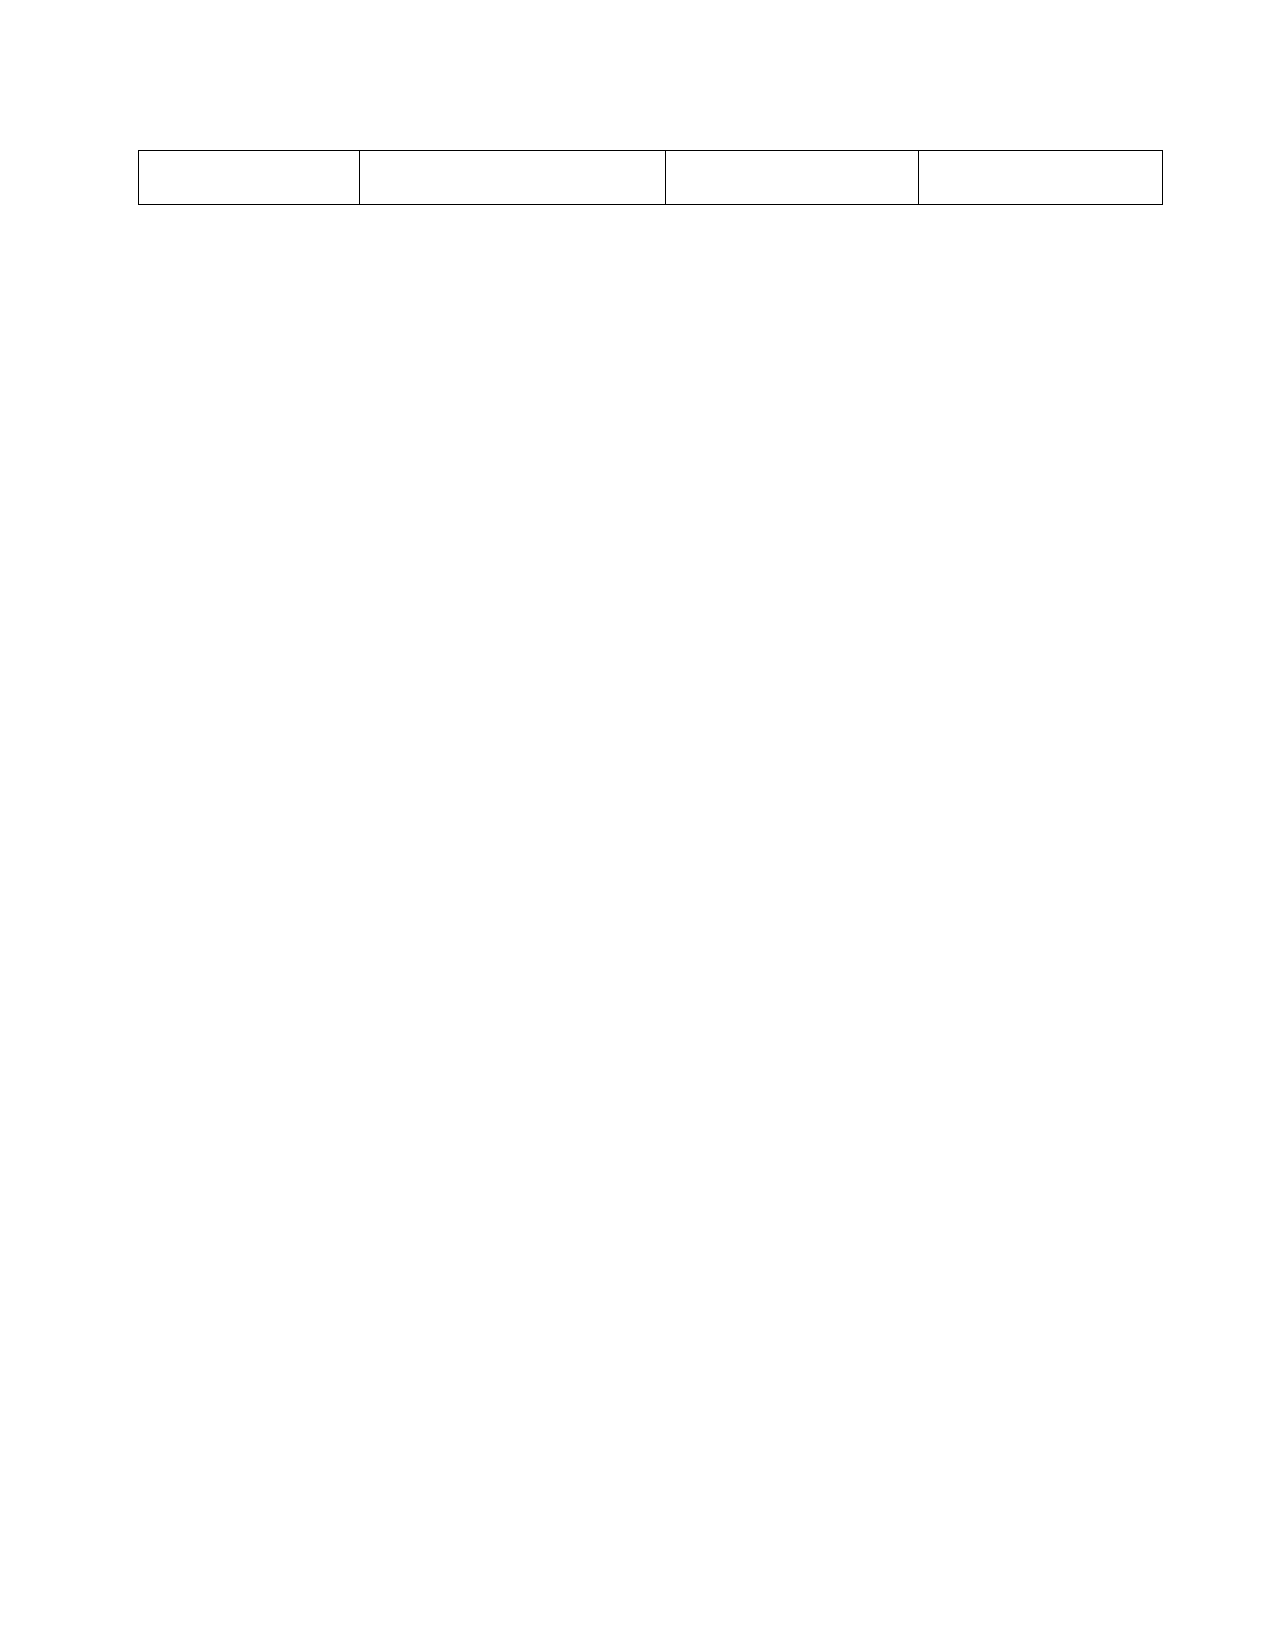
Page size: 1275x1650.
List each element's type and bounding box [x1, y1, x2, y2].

table_cell [666, 151, 918, 204]
table_cell [139, 151, 359, 204]
table_cell [919, 151, 1162, 204]
table_cell [360, 151, 665, 204]
